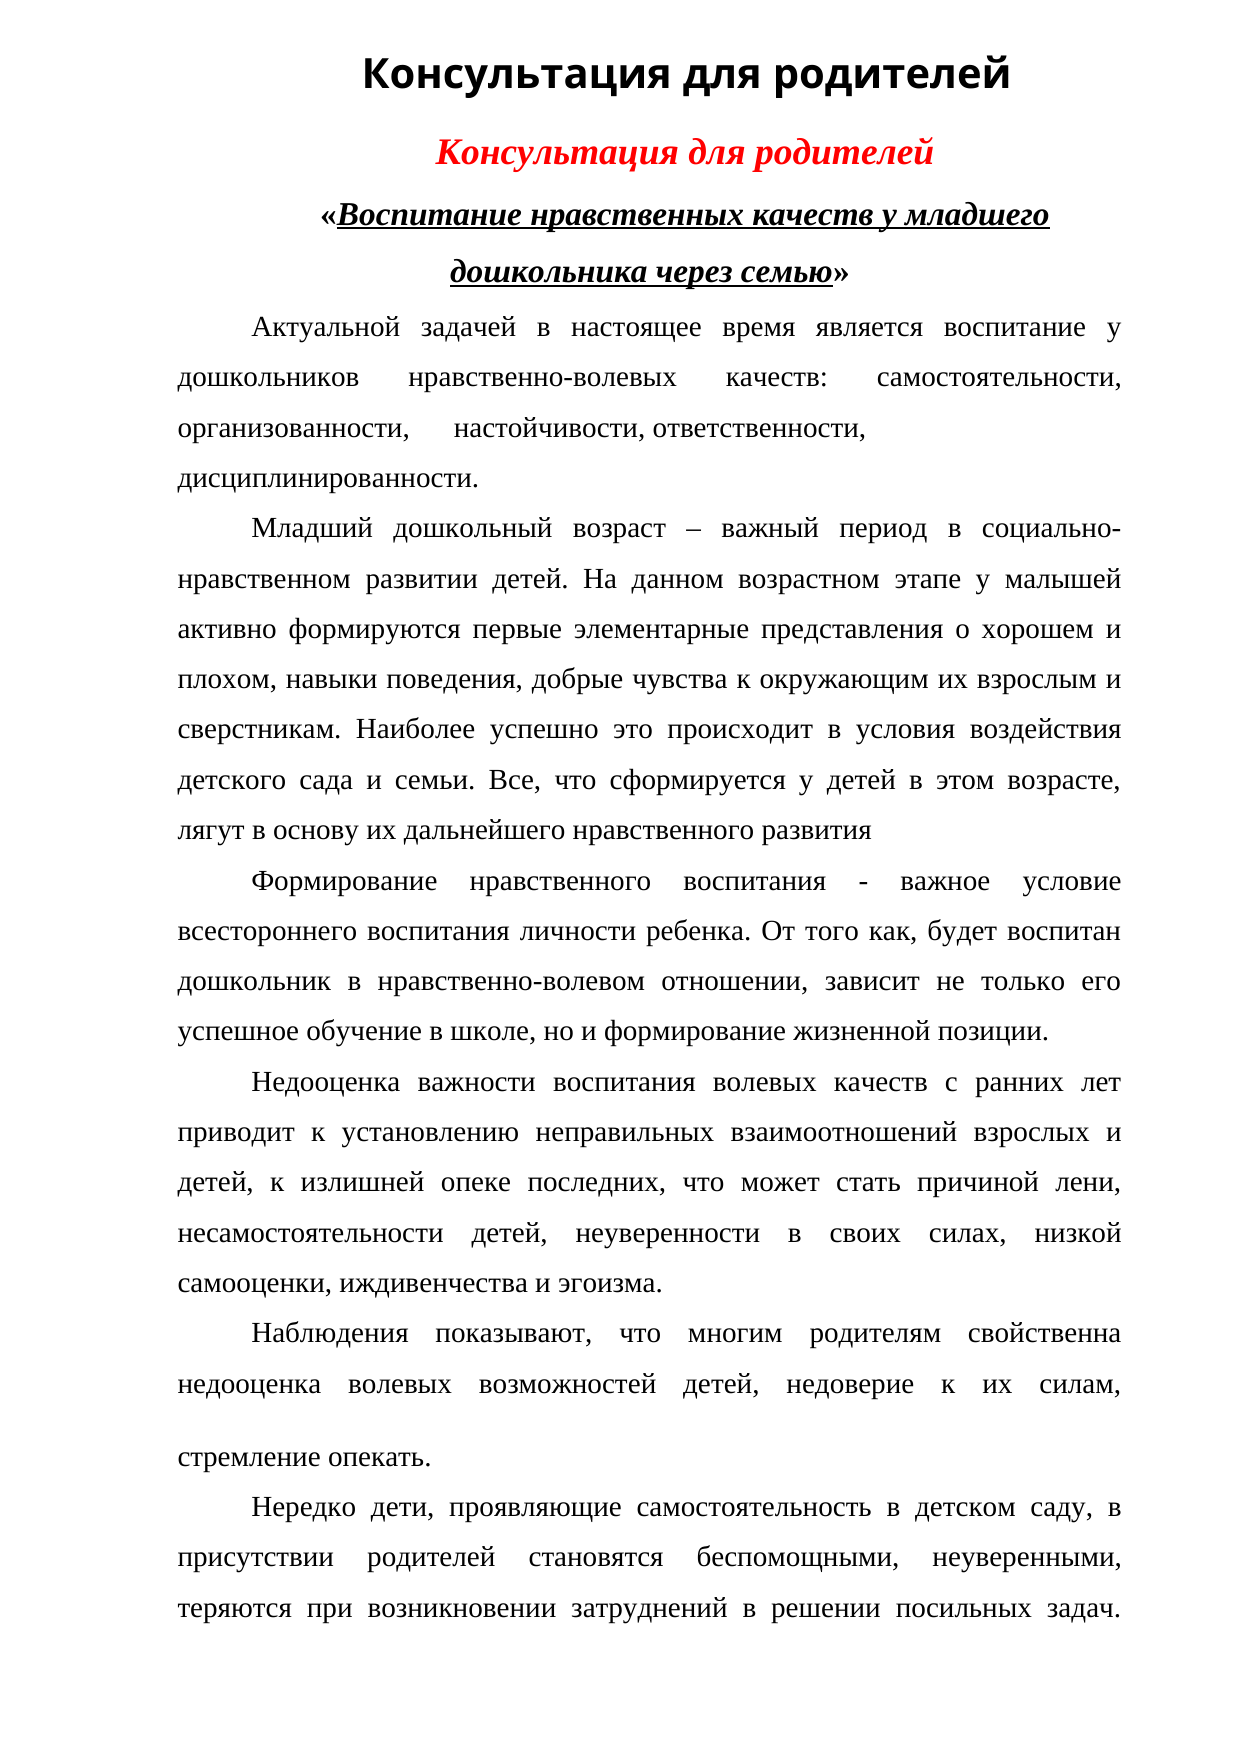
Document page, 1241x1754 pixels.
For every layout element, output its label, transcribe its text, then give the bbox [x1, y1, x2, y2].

text Консультация для родителей [177, 129, 1122, 173]
text «Воспитание нравственных качеств у младшего дошкольника через семью» [177, 194, 1122, 290]
text Формирование нравственного воспитания - важное условие всестороннего воспитания личности ребенка. От того как, будет воспитан дошкольник в нравственно-волевом отношении, зависит не только его успешное обучение в школе, но и формирование жизненной позиции. [177, 863, 1122, 1047]
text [177, 1489, 1122, 1623]
text Консультация для родителей [177, 44, 1122, 101]
text Актуальной задачей в настоящее время является воспитание у дошкольников нравственно-волевых качеств: самостоятельности, организованности, настойчивости, ответственности, дисциплинированности. [177, 309, 1122, 494]
text Наблюдения показывают, что многим родителям свойственна недооценка волевых возможностей детей, недоверие к их силам, стремление опекать. [177, 1315, 1122, 1472]
text Недооценка важности воспитания волевых качеств с ранних лет приводит к установлению неправильных взаимоотношений взрослых и детей, к излишней опеке последних, что может стать причиной лени, несамостоятельности детей, неуверенности в своих силах, низкой самооценки, иждивенчества и эгоизма. [177, 1064, 1122, 1299]
text Младший дошкольный возраст – важный период в социально-нравственном развитии детей. На данном возрастном этапе у малышей активно формируются первые элементарные представления о хорошем и плохом, навыки поведения, добрые чувства к окружающим их взрослым и сверстникам. Наиболее успешно это происходит в условия воздействия детского сада и семьи. Все, что сформируется у детей в этом возрасте, лягут в основу их дальнейшего нравственного развития [177, 510, 1122, 846]
